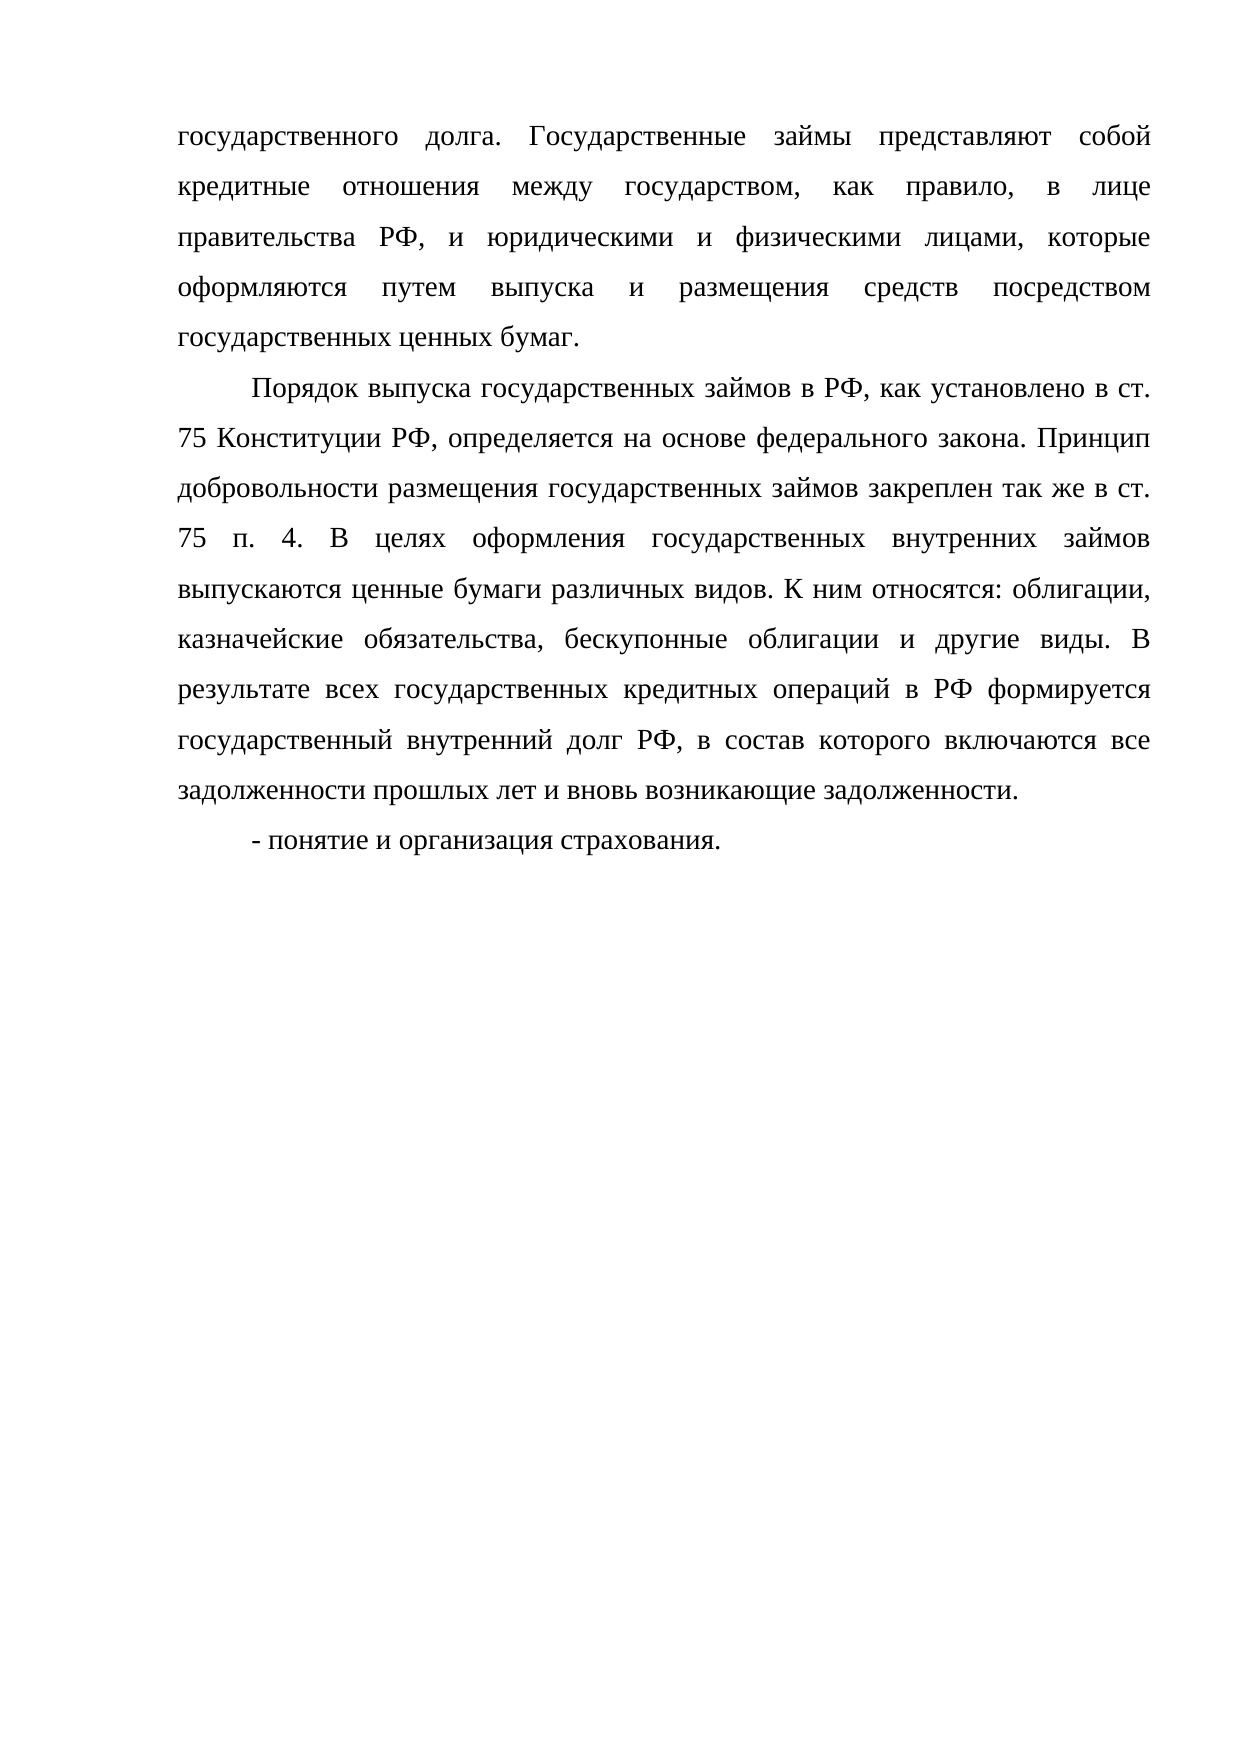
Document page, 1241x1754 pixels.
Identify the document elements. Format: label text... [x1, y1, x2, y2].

text Порядок выпуска государственных займов в РФ, как установлено в ст. 75 Конституции РФ, определяется на основе федерального закона. Принцип добровольности размещения государственных займов закреплен так же в ст. 75 п. 4. В целях оформления государственных внутренних займов выпускаются ценные бумаги различных видов. К ним относятся: облигации, казначейские обязательства, бескупонные облигации и другие виды. В результате всех государственных кредитных операций в РФ формируется государственный внутренний долг РФ, в состав которого включаются все задолженности прошлых лет и вновь возникающие задолженности. [177, 370, 1152, 806]
text - понятие и организация страхования. [177, 822, 1152, 856]
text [177, 118, 1152, 353]
